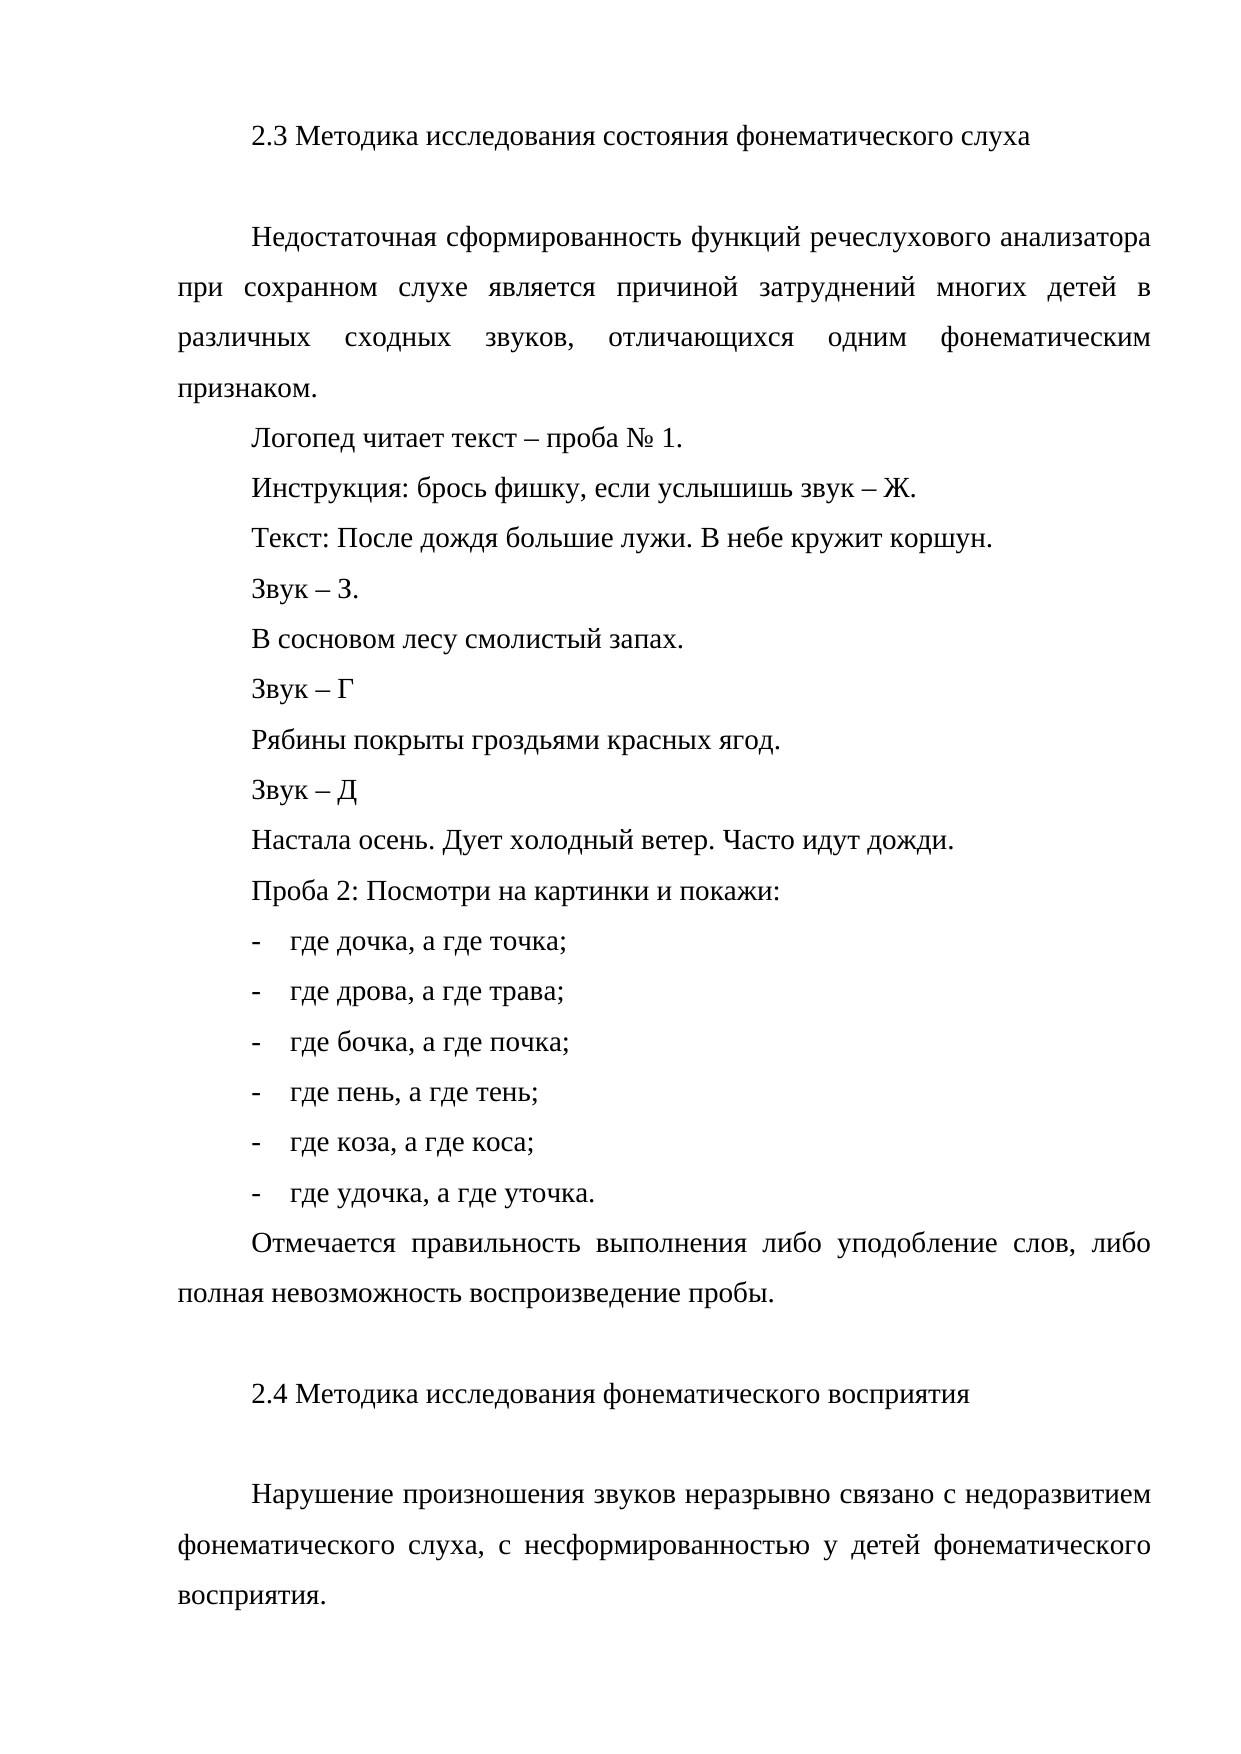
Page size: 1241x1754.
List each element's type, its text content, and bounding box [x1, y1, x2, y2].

text 2.3 Методика исследования состояния фонематического слуха [177, 118, 1152, 152]
list где дрова, а где трава; [177, 973, 1152, 1007]
text Звук – Г [177, 672, 1152, 705]
list где удочка, а где уточка. [177, 1175, 1152, 1208]
text Текст: После дождя большие лужи. В небе кружит коршун. [177, 521, 1152, 554]
text Проба 2: Посмотри на картинки и покажи: [177, 873, 1152, 906]
text Отмечается правильность выполнения либо уподобление слов, либо полная невозможность воспроизведение пробы. [177, 1225, 1152, 1309]
text Настала осень. Дует холодный ветер. Часто идут дожди. [177, 822, 1152, 856]
list где коза, а где коса; [177, 1124, 1152, 1158]
text Логопед читает текст – проба № 1. [177, 420, 1152, 453]
text Нарушение произношения звуков неразрывно связано с недоразвитием фонематического слуха, с несформированностью у детей фонематического восприятия. [177, 1477, 1152, 1611]
list где бочка, а где почка; [177, 1024, 1152, 1057]
text В сосновом лесу смолистый запах. [177, 621, 1152, 655]
text Инструкция: брось фишку, если услышишь звук – Ж. [177, 470, 1152, 504]
text Рябины покрыты гроздьями красных ягод. [177, 722, 1152, 755]
list где пень, а где тень; [177, 1074, 1152, 1108]
text Недостаточная сформированность функций речеслухового анализатора при сохранном слухе является причиной затруднений многих детей в различных сходных звуков, отличающихся одним фонематическим признаком. [177, 219, 1152, 403]
list где дочка, а где точка; [177, 923, 1152, 957]
text Звук – Д [177, 772, 1152, 806]
text Звук – З. [177, 571, 1152, 604]
text 2.4 Методика исследования фонематического восприятия [177, 1376, 1152, 1409]
